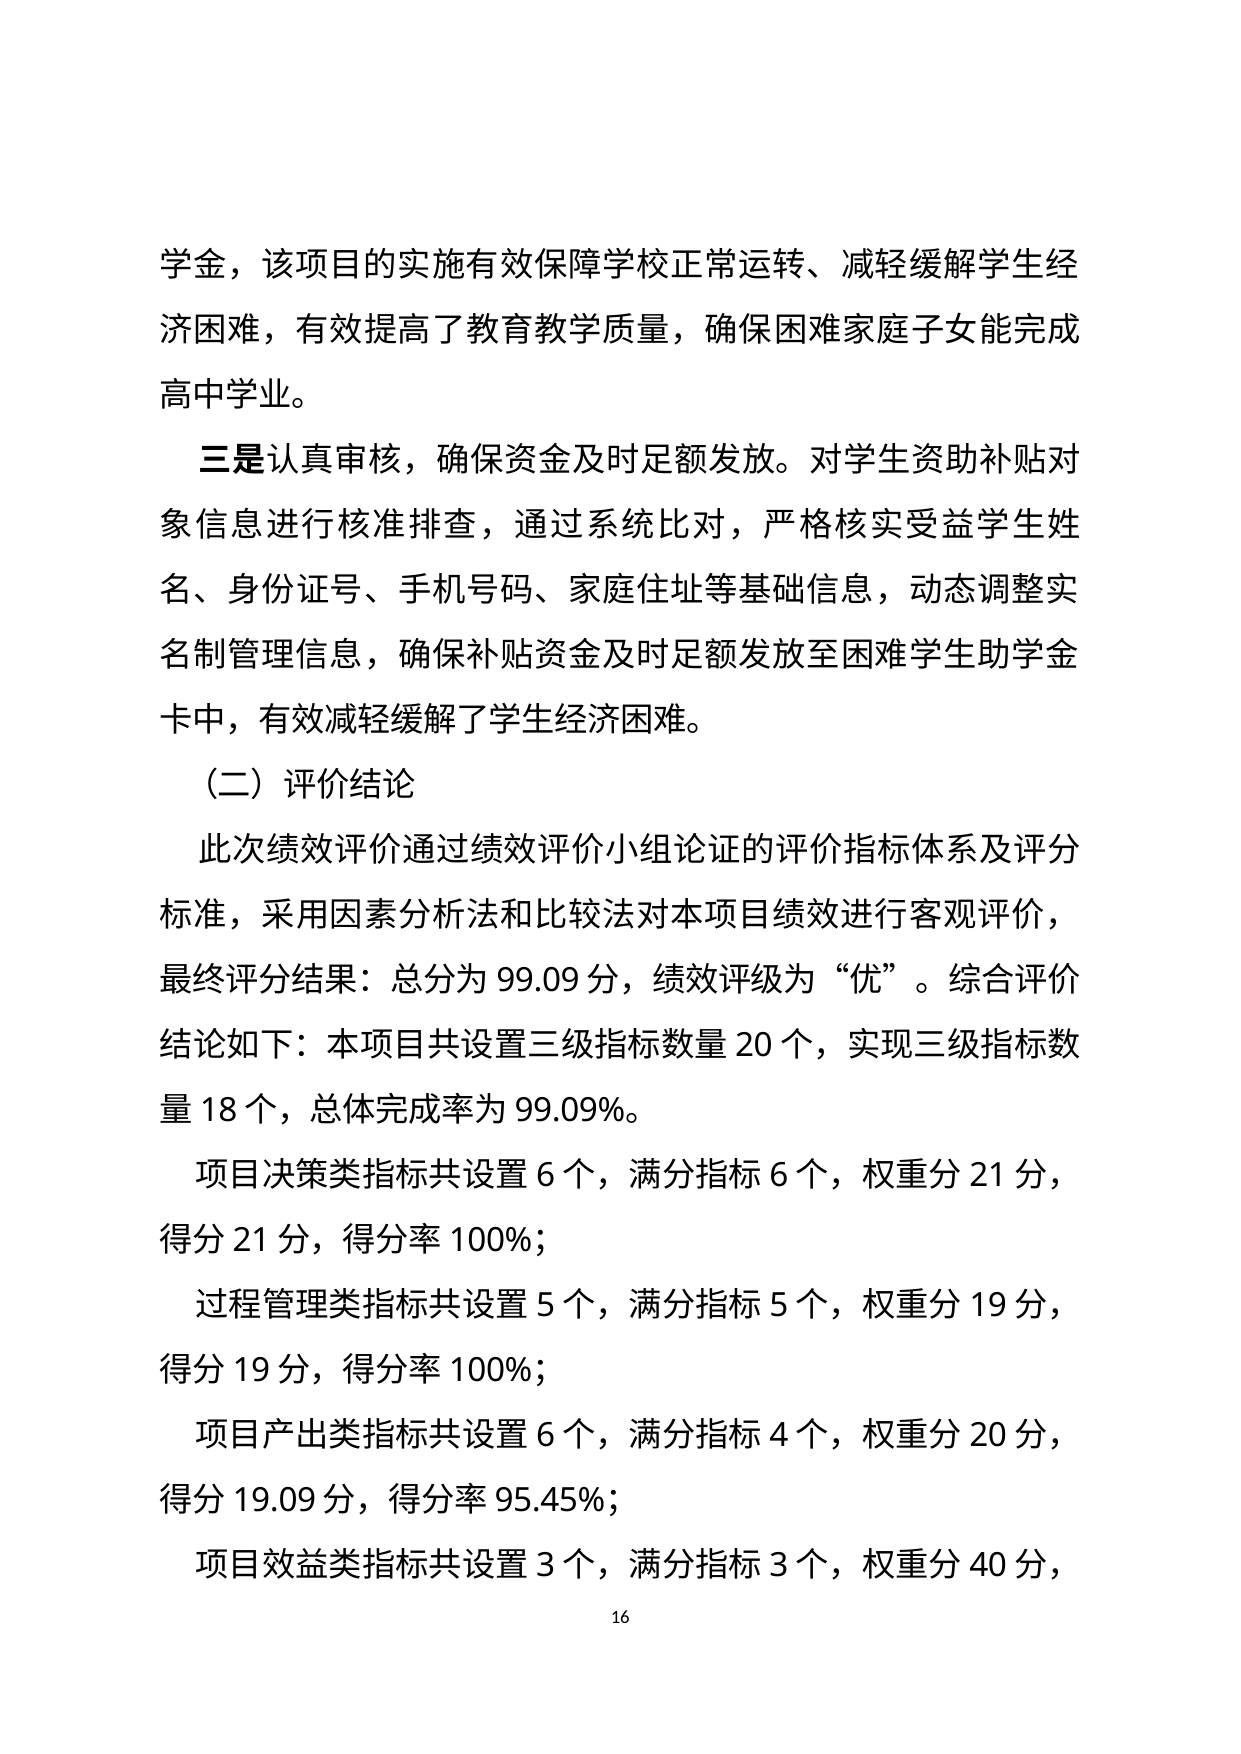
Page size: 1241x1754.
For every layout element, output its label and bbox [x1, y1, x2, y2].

text [159, 229, 1081, 1594]
